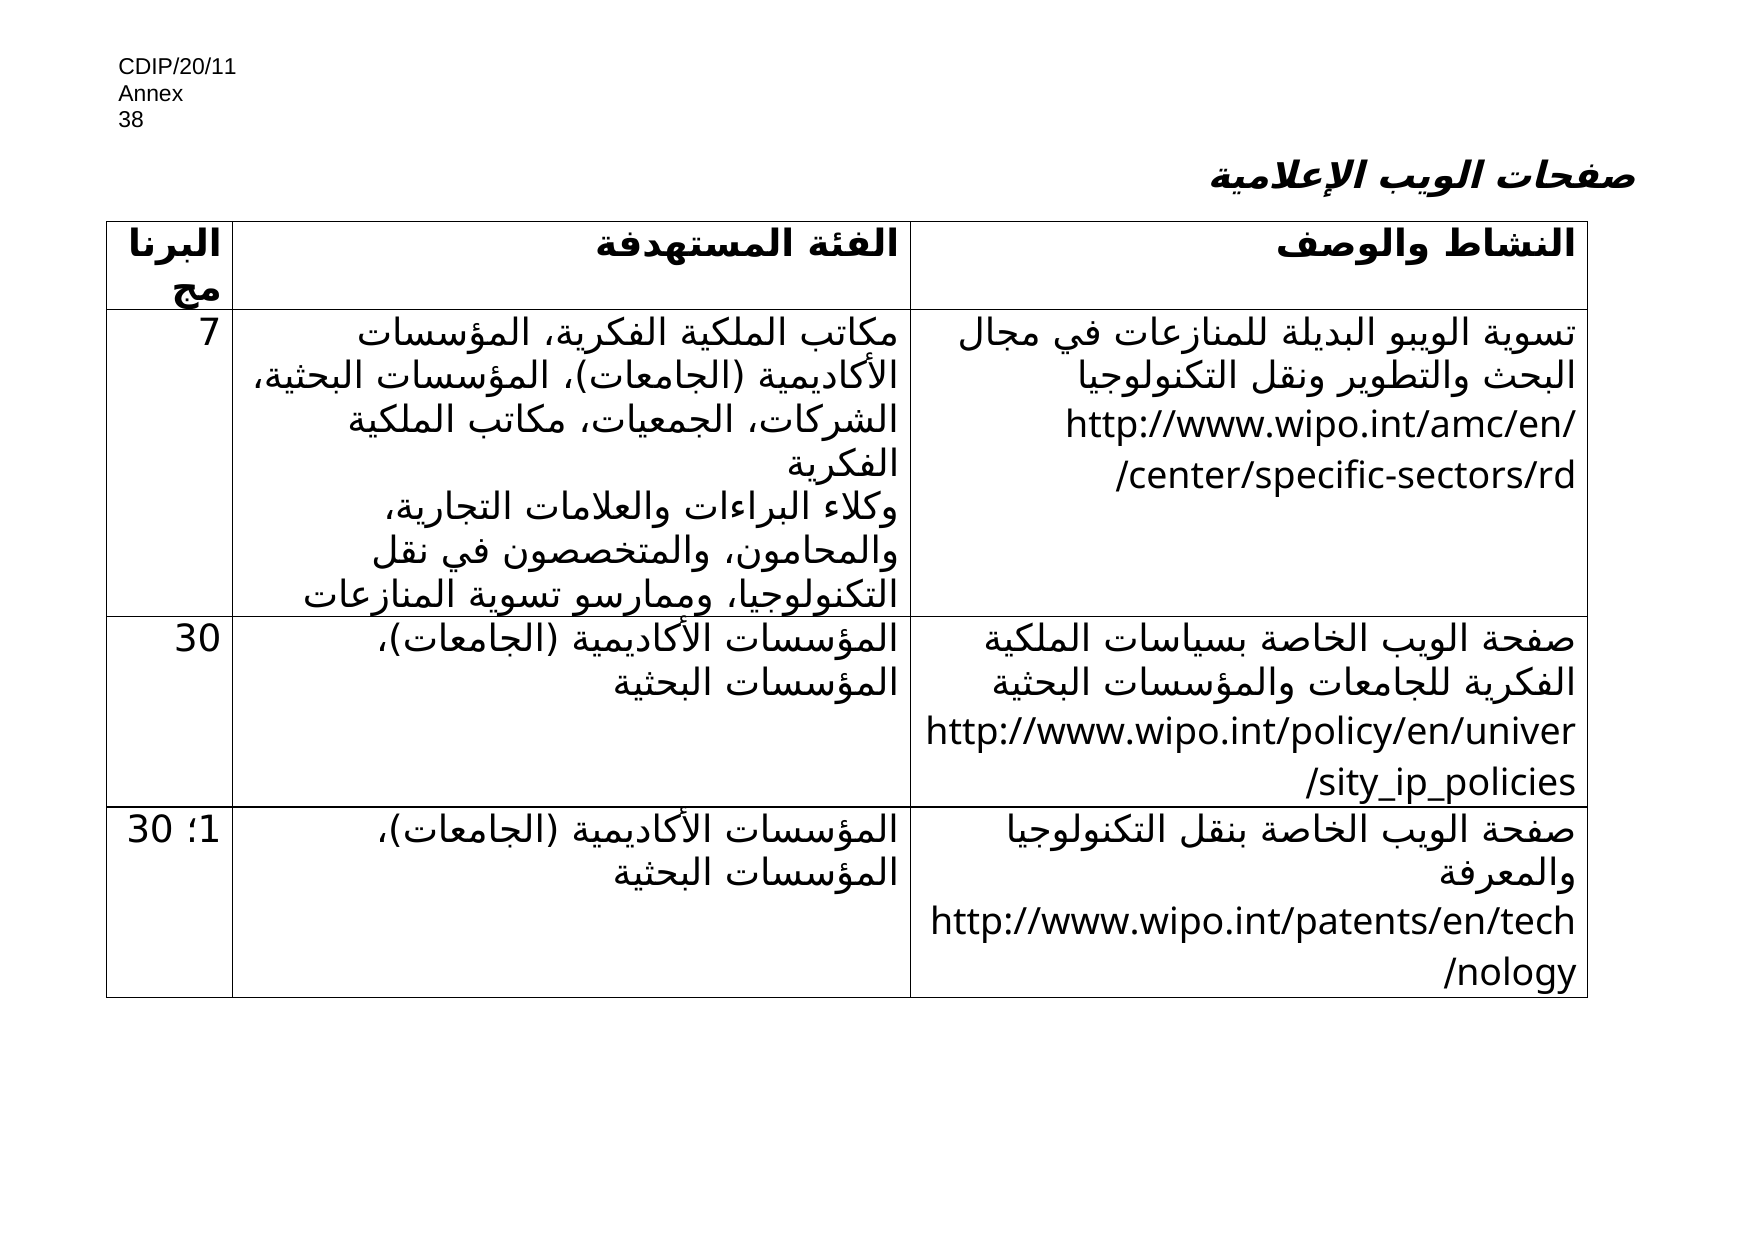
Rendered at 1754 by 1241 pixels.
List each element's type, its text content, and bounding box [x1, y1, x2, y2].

table_cell المؤسسات الأكاديمية (الجامعات)، المؤسسات البحثية [233, 617, 910, 806]
table_cell 1؛ 30 [107, 808, 232, 997]
table_cell صفحة الويب الخاصة بنقل التكنولوجيا والمعرفة http://www.wipo.int/patents/en/technology/ [911, 808, 1587, 997]
table_header النشاط والوصف [911, 222, 1587, 309]
table_cell 30 [107, 617, 232, 806]
table_cell 7 [107, 310, 232, 616]
table_cell تسوية الويبو البديلة للمنازعات في مجال البحث والتطوير ونقل التكنولوجيا http://www.wipo.int/amc/en/center/specific-sectors/rd/ [911, 310, 1587, 616]
table_cell المؤسسات الأكاديمية (الجامعات)، المؤسسات البحثية [233, 808, 910, 997]
table_header البرنامج [107, 222, 232, 309]
table_header الفئة المستهدفة [233, 222, 910, 309]
table_cell صفحة الويب الخاصة بسياسات الملكية الفكرية للجامعات والمؤسسات البحثية http://www.wipo.int/policy/en/university_ip_policies/ [911, 617, 1587, 806]
table_cell مكاتب الملكية الفكرية، المؤسسات الأكاديمية (الجامعات)، المؤسسات البحثية، الشركات، الجمعيات، مكاتب الملكية الفكرية وكلاء البراءات والعلامات التجارية، والمحامون، والمتخصصون في نقل التكنولوجيا، وممارسو تسوية المنازعات [233, 310, 910, 616]
text صفحات الويب الإعلامية [118, 158, 1636, 196]
